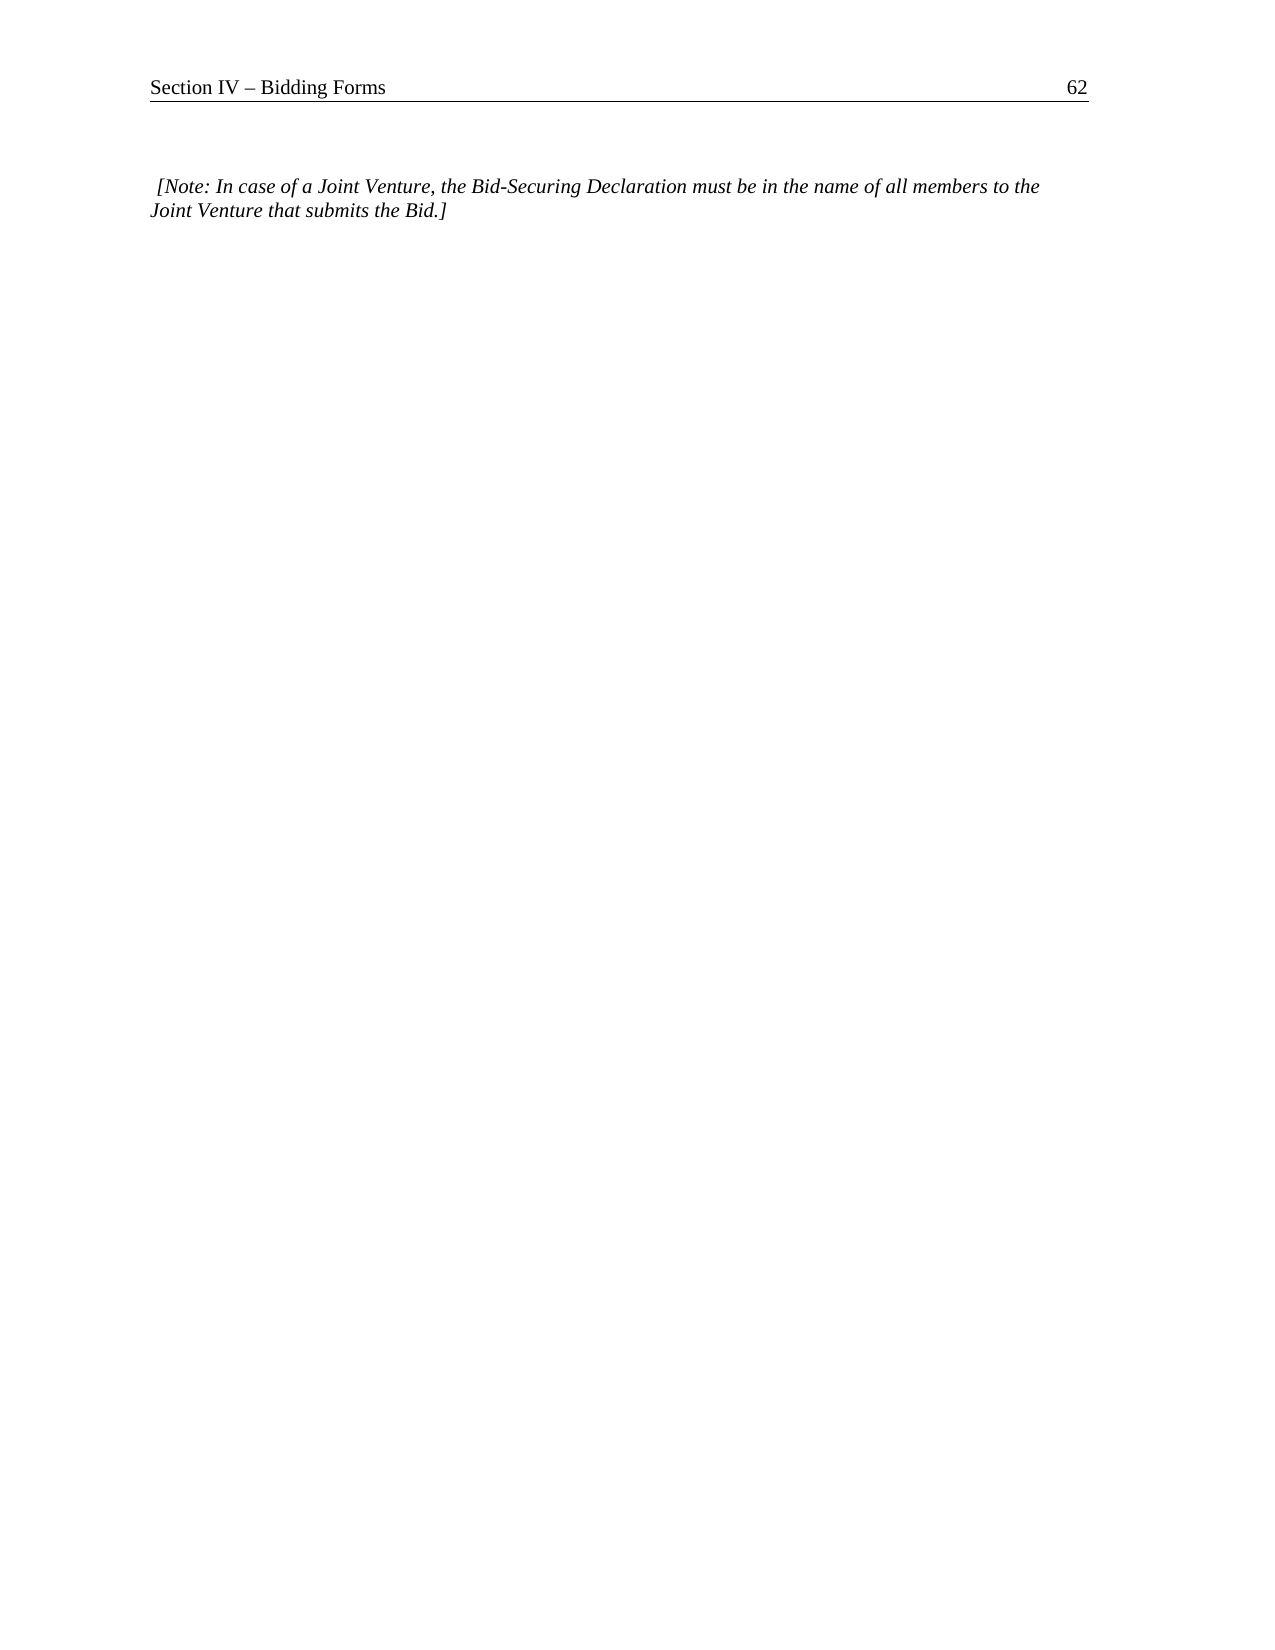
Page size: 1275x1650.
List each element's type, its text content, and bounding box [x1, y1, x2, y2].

text [Note: In case of a Joint Venture, the Bid-Securing Declaration must be in the name of all members to the Joint Venture that submits the Bid.] [150, 174, 1087, 222]
